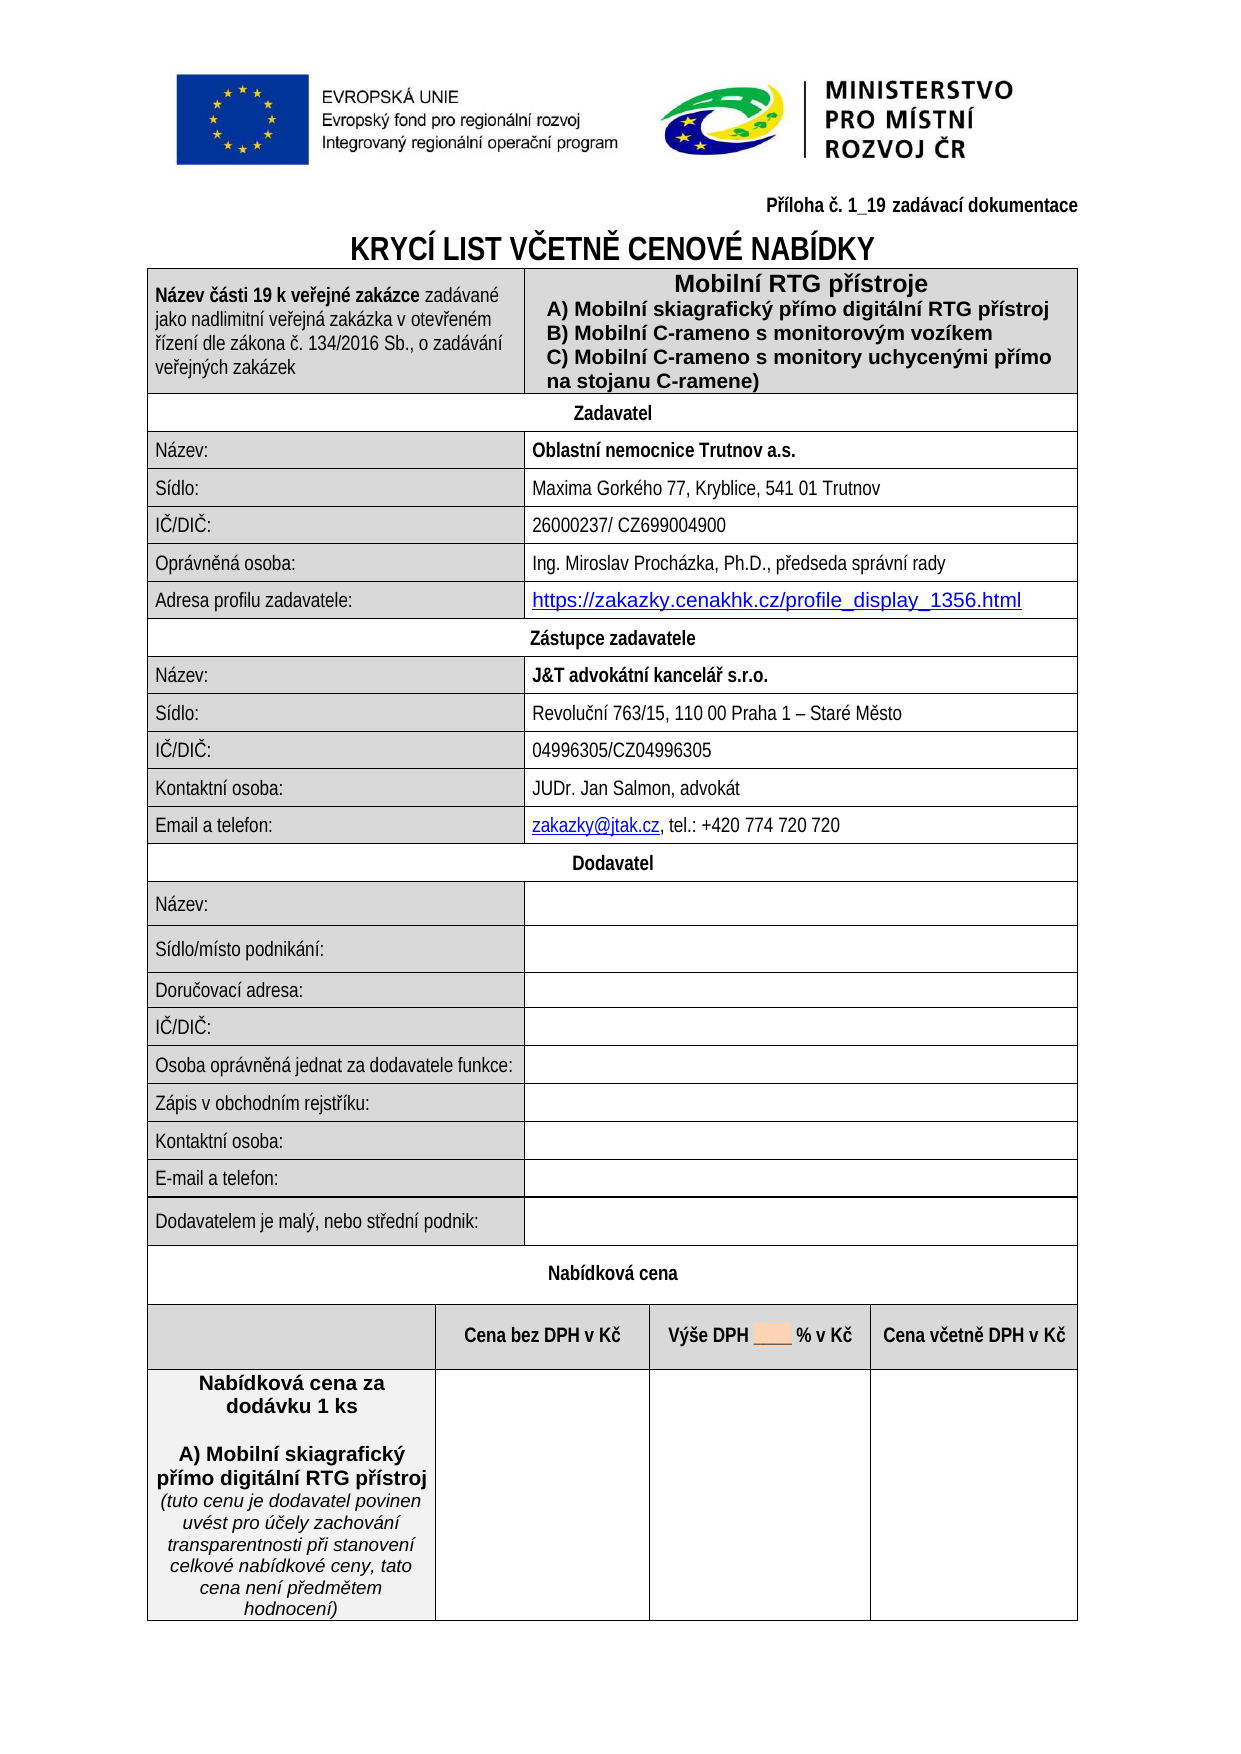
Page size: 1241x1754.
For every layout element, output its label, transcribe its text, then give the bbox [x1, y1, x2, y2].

table_header Název části 19 k veřejné zakázce zadávané jako nadlimitní veřejná zakázka v otevřeném řízení dle zákona č. 134/2016 Sb., o zadávání veřejných zakázek [148, 269, 524, 393]
table_cell Osoba oprávněná jednat za dodavatele funkce: [148, 1046, 524, 1083]
table_cell Oprávněná osoba: [148, 544, 524, 581]
table_cell Revoluční 763/15, 110 00 Praha 1 – Staré Město [525, 694, 1077, 731]
table_cell Výše DPH ____ % v Kč [650, 1305, 870, 1369]
table_cell JUDr. Jan Salmon, advokát [525, 769, 1077, 806]
table_cell [871, 1370, 1077, 1619]
table_cell [525, 1160, 1077, 1196]
table_cell [148, 1305, 435, 1369]
table_cell Název: [148, 432, 524, 468]
table_cell Název: [148, 882, 524, 925]
table_cell [525, 1008, 1077, 1045]
table_cell Nabídková cena [148, 1246, 1077, 1304]
table_cell IČ/DIČ: [148, 732, 524, 768]
table_cell Kontaktní osoba: [148, 769, 524, 806]
table_cell J&T advokátní kancelář s.r.o. [525, 657, 1077, 693]
table_cell Maxima Gorkého 77, Kryblice, 541 01 Trutnov [525, 469, 1077, 506]
table_cell Zadavatel [148, 394, 1077, 431]
table_cell 26000237/ CZ699004900 [525, 507, 1077, 543]
table_cell zakazky@jtak.cz, tel.: +420 774 720 720 [525, 807, 1077, 843]
table_cell Sídlo/místo podnikání: [148, 926, 524, 972]
table_cell Název: [148, 657, 524, 693]
table_cell Dodavatelem je malý, nebo střední podnik: [148, 1198, 524, 1245]
table_cell [525, 926, 1077, 972]
table_cell [525, 973, 1077, 1007]
table_cell IČ/DIČ: [148, 1008, 524, 1045]
table_cell Cena včetně DPH v Kč [871, 1305, 1077, 1369]
table_cell Adresa profilu zadavatele: [148, 582, 524, 618]
table_cell Ing. Miroslav Procházka, Ph.D., předseda správní rady [525, 544, 1077, 581]
table_cell Sídlo: [148, 694, 524, 731]
text KRYCÍ LIST VČETNĚ CENOVÉ NABÍDKY [148, 229, 1078, 267]
table_cell Zápis v obchodním rejstříku: [148, 1084, 524, 1121]
table_cell Oblastní nemocnice Trutnov a.s. [525, 432, 1077, 468]
table_cell [525, 1046, 1077, 1083]
table_cell E-mail a telefon: [148, 1160, 524, 1196]
table_cell Kontaktní osoba: [148, 1122, 524, 1159]
table_cell Doručovací adresa: [148, 973, 524, 1007]
table_cell [525, 882, 1077, 925]
table_cell https://zakazky.cenakhk.cz/profile_display_1356.html [525, 582, 1077, 618]
table_cell [525, 1198, 1077, 1245]
table_cell Cena bez DPH v Kč [436, 1305, 649, 1369]
table_cell [525, 1084, 1077, 1121]
table_cell 04996305/CZ04996305 [525, 732, 1077, 768]
table_header Mobilní RTG přístroje A) Mobilní skiagrafický přímo digitální RTG přístroj B) Mobilní C-rameno s monitorovým vozíkem C) Mobilní C-rameno s monitory uchycenými přímo na stojanu C-ramene) [525, 269, 1077, 393]
table_cell IČ/DIČ: [148, 507, 524, 543]
table_cell [436, 1370, 649, 1619]
table_cell [650, 1370, 870, 1619]
text Příloha č. 1_19 zadávací dokumentace [148, 193, 1078, 217]
table_cell Sídlo: [148, 469, 524, 506]
table_cell Dodavatel [148, 844, 1077, 881]
table_cell Nabídková cena za dodávku 1 ks A) Mobilní skiagrafický přímo digitální RTG přístroj (tuto cenu je dodavatel povinen uvést pro účely zachování transparentnosti při stanovení celkové nabídkové ceny, tato cena není předmětem hodnocení) [148, 1370, 435, 1619]
table_cell Email a telefon: [148, 807, 524, 843]
table_cell [525, 1122, 1077, 1159]
table_cell Zástupce zadavatele [148, 619, 1077, 656]
